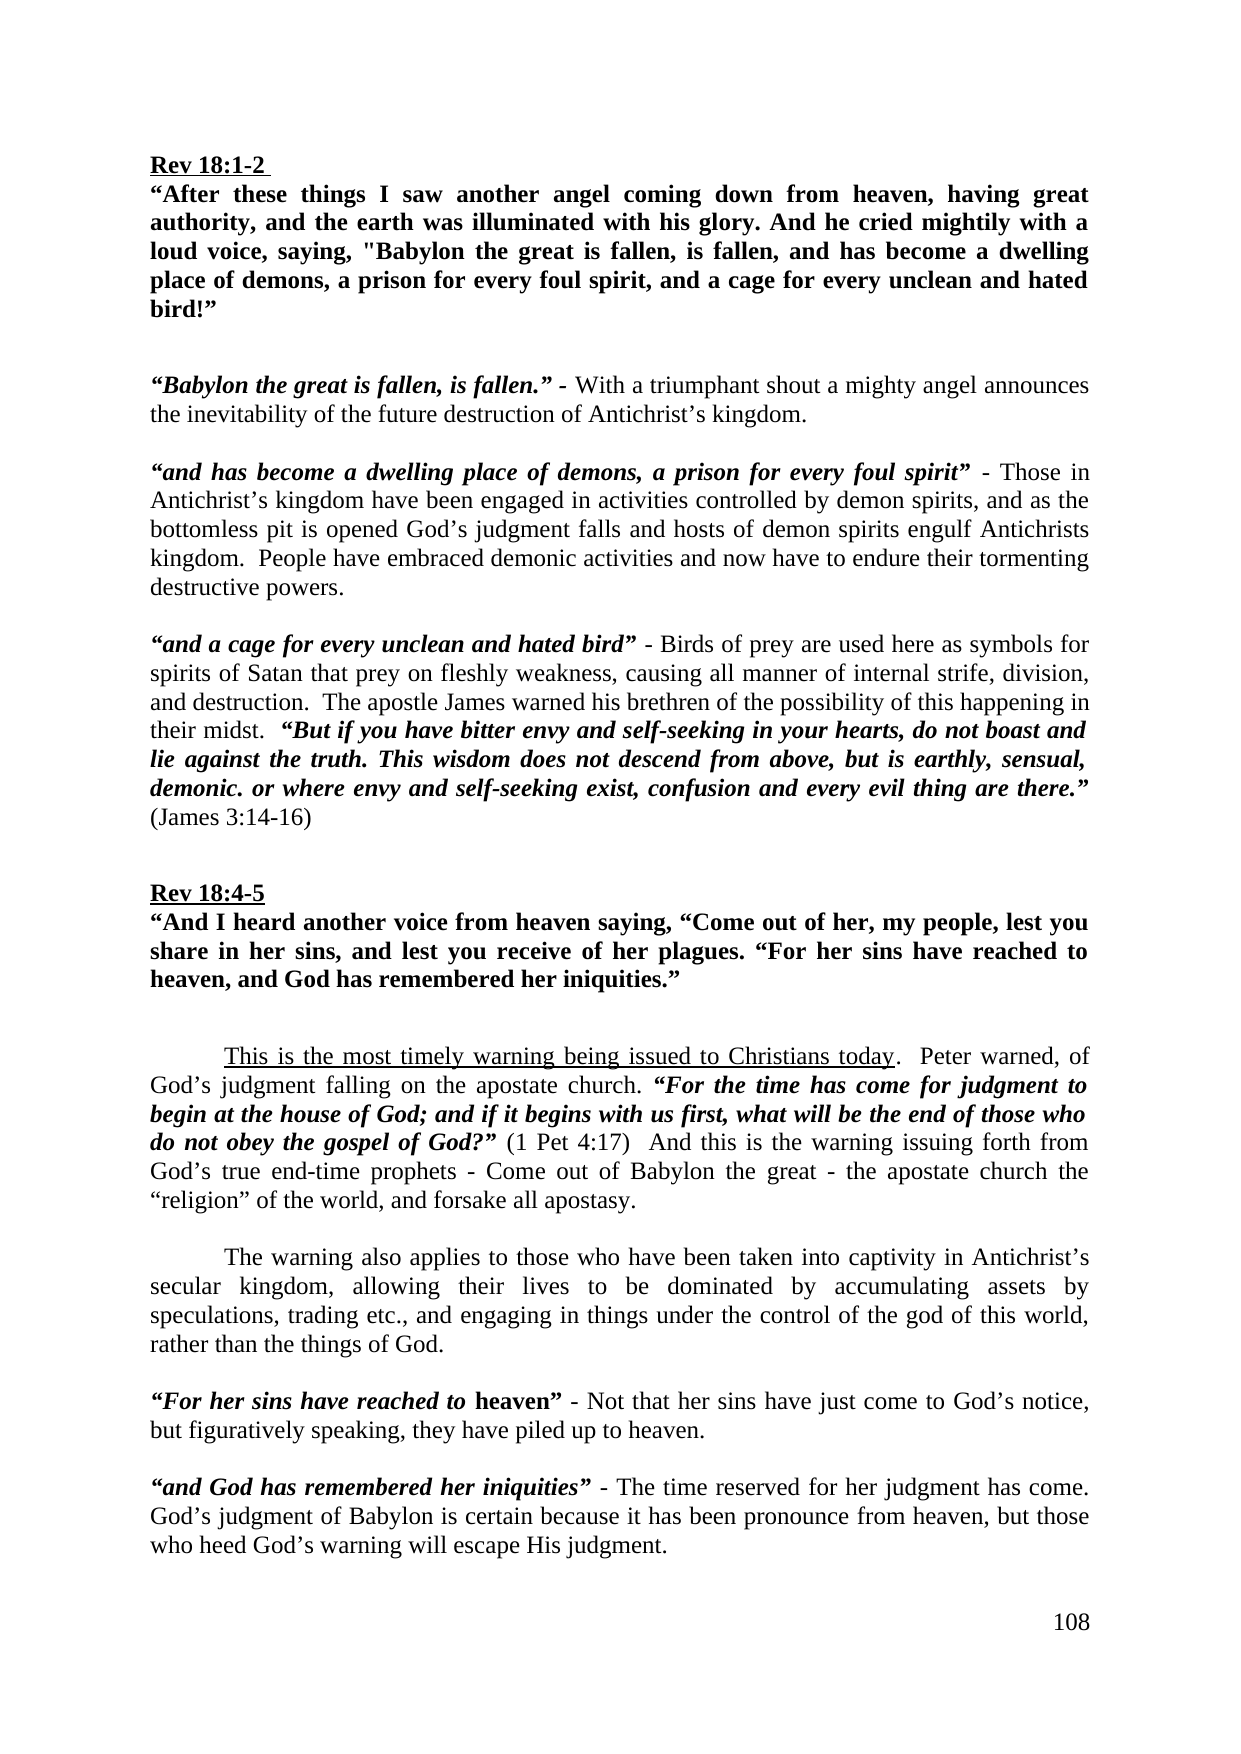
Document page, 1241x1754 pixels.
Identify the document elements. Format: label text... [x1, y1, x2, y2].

text “After these things I saw another angel coming down from heaven, having great authority, and the earth was illuminated with his glory. And he cried mightily with a loud voice, saying, "Babylon the great is fallen, is fallen, and has become a dwelling place of demons, a prison for every foul spirit, and a cage for every unclean and hated bird!” [150, 179, 1090, 322]
text “And I heard another voice from heaven saying, “Come out of her, my people, lest you share in her sins, and lest you receive of her plagues. “For her sins have reached to heaven, and God has remembered her iniquities.” [150, 907, 1090, 993]
text The warning also applies to those who have been taken into captivity in Antichrist’s secular kingdom, allowing their lives to be dominated by accumulating assets by speculations, trading etc., and engaging in things under the control of the god of this world, rather than the things of God. [150, 1242, 1090, 1357]
text “Babylon the great is fallen, is fallen.” - With a triumphant shout a mighty angel announces the inevitability of the future destruction of Antichrist’s kingdom. [150, 370, 1090, 428]
text Rev 18:1-2 [150, 150, 1090, 179]
text “and has become a dwelling place of demons, a prison for every foul spirit” - Those in Antichrist’s kingdom have been engaged in activities controlled by demon spirits, and as the bottomless pit is opened God’s judgment falls and hosts of demon spirits engulf Antichrists kingdom. People have embraced demonic activities and now have to endure their tormenting destructive powers. [150, 457, 1090, 600]
text “For her sins have reached to heaven” - Not that her sins have just come to God’s notice, but figuratively speaking, they have piled up to heaven. [150, 1386, 1090, 1444]
text This is the most timely warning being issued to Christians today. Peter warned, of God’s judgment falling on the apostate church. “For the time has come for judgment to begin at the house of God; and if it begins with us first, what will be the end of those who do not obey the gospel of God?” (1 Pet 4:17) And this is the warning issuing forth from God’s true end-time prophets - Come out of Babylon the great - the apostate church the “religion” of the world, and forsake all apostasy. [150, 1041, 1090, 1214]
text “and a cage for every unclean and hated bird” - Birds of prey are used here as symbols for spirits of Satan that prey on fleshly weakness, causing all manner of internal strife, division, and destruction. The apostle James warned his brethren of the possibility of this happening in their midst. “But if you have bitter envy and self-seeking in your hearts, do not boast and lie against the truth. This wisdom does not descend from above, but is earthly, sensual, demonic. or where envy and self-seeking exist, confusion and every evil thing are there.” (James 3:14-16) [150, 629, 1090, 830]
text “and God has remembered her iniquities” - The time reserved for her judgment has come. God’s judgment of Babylon is certain because it has been pronounce from heaven, but those who heed God’s warning will escape His judgment. [150, 1472, 1090, 1559]
text Rev 18:4-5 [150, 878, 1090, 907]
